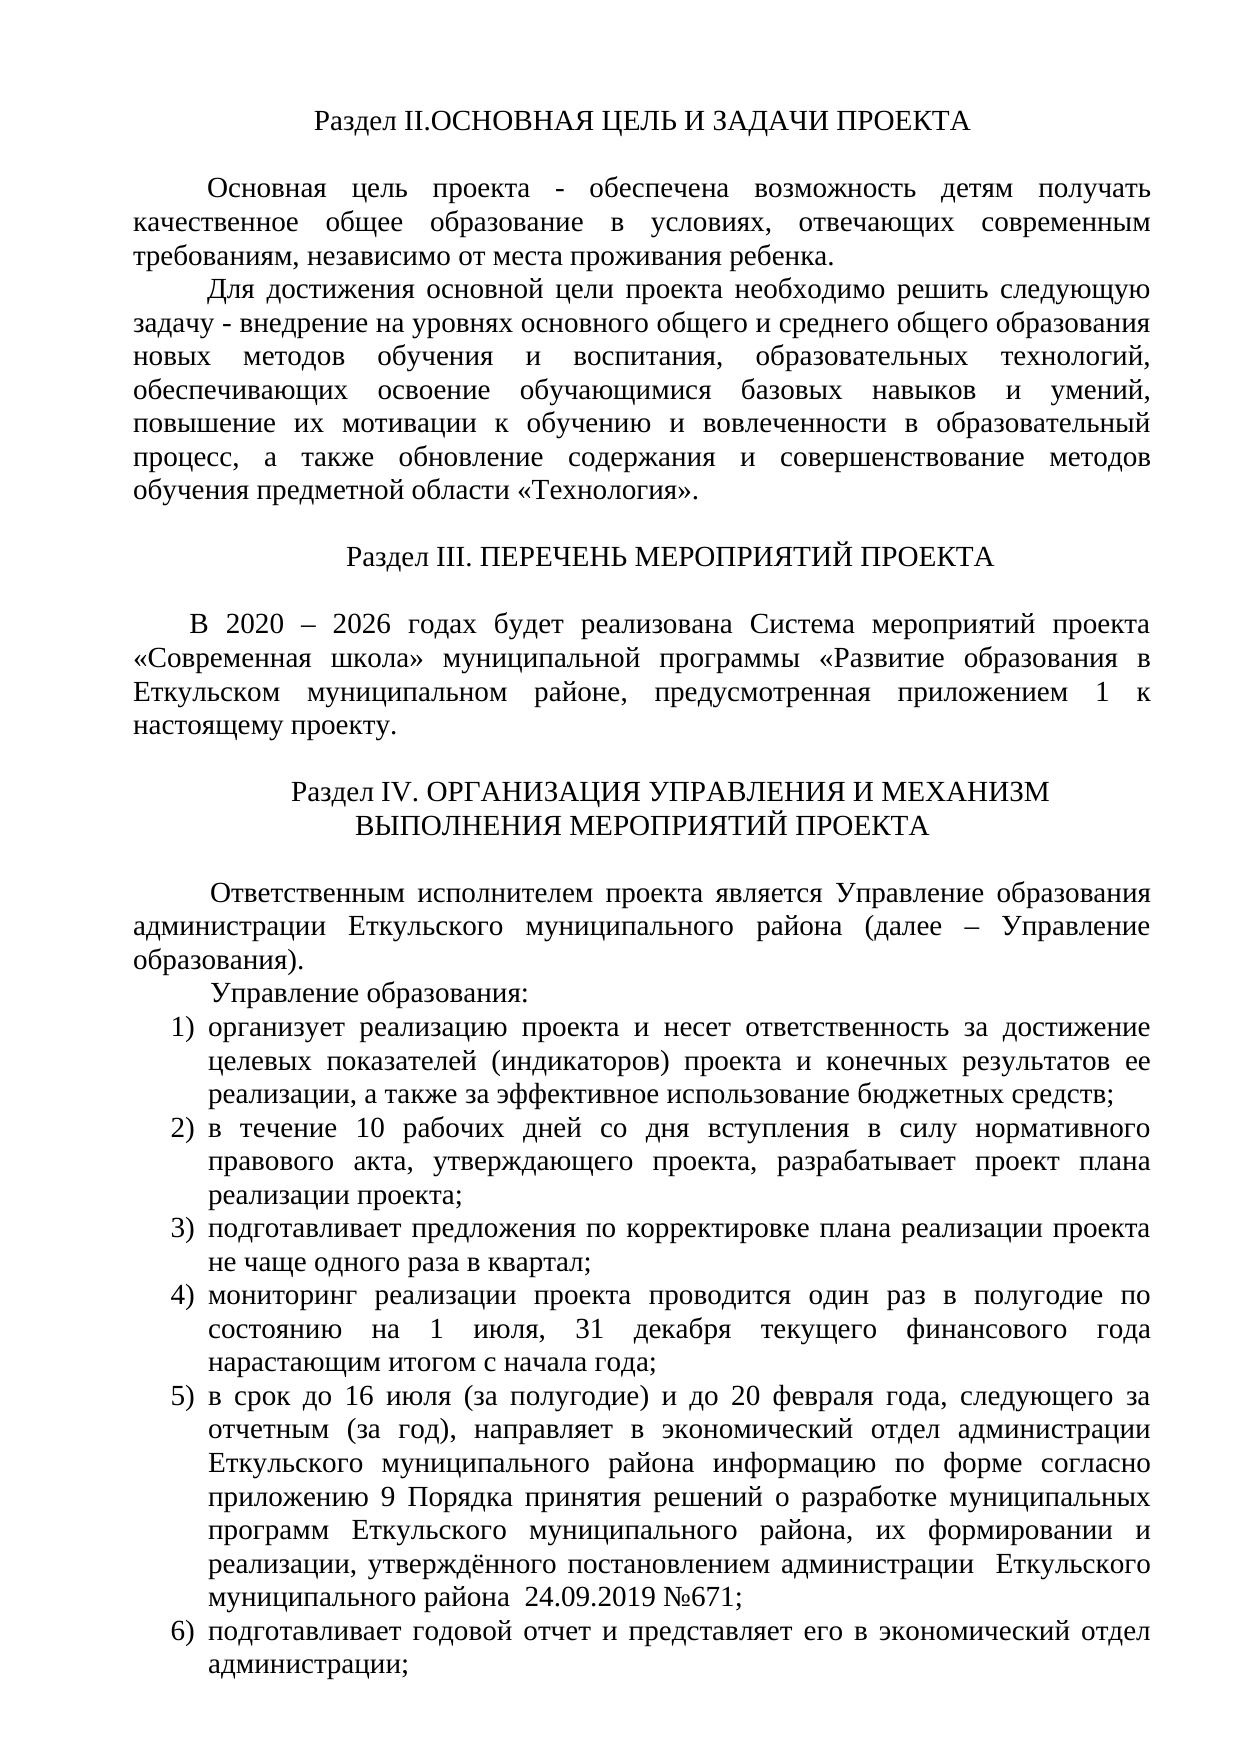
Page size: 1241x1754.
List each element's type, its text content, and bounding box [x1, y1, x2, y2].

list мониторинг реализации проекта проводится один раз в полугодие по состоянию на 1 июля, 31 декабря текущего финансового года нарастающим итогом с начала года; [170, 1277, 1152, 1378]
text Управление образования: [133, 976, 1152, 1009]
text Раздел III. ПЕРЕЧЕНЬ МЕРОПРИЯТИЙ ПРОЕКТА [133, 539, 1152, 573]
list в срок до 16 июля (за полугодие) и до 20 февраля года, следующего за отчетным (за год), направляет в экономический отдел администрации Еткульского муниципального района информацию по форме согласно приложению 9 Порядка принятия решений о разработке муниципальных программ Еткульского муниципального района, их формировании и реализации, утверждённого постановлением администрации Еткульского муниципального района 24.09.2019 №671; [170, 1378, 1152, 1613]
list в течение 10 рабочих дней со дня вступления в силу нормативного правового акта, утверждающего проекта, разрабатывает проект плана реализации проекта; [170, 1110, 1152, 1210]
text Ответственным исполнителем проекта является Управление образования администрации Еткульского муниципального района (далее – Управление образования). [133, 875, 1152, 976]
text Раздел IV. ОРГАНИЗАЦИЯ УПРАВЛЕНИЯ И МЕХАНИЗМ ВЫПОЛНЕНИЯ МЕРОПРИЯТИЙ ПРОЕКТА [133, 774, 1152, 841]
text В 2020 – 2026 годах будет реализована Система мероприятий проекта «Современная школа» муниципальной программы «Развитие образования в Еткульском муниципальном районе, предусмотренная приложением 1 к настоящему проекту. [133, 607, 1152, 741]
text Основная цель проекта - обеспечена возможность детям получать качественное общее образование в условиях, отвечающих современным требованиям, независимо от места проживания ребенка. [133, 171, 1152, 271]
text Для достижения основной цели проекта необходимо решить следующую задачу - внедрение на уровнях основного общего и среднего общего образования новых методов обучения и воспитания, образовательных технологий, обеспечивающих освоение обучающимися базовых навыков и умений, повышение их мотивации к обучению и вовлеченности в образовательный процесс, а также обновление содержания и совершенствование методов обучения предметной области «Технология». [133, 271, 1152, 506]
list подготавливает предложения по корректировке плана реализации проекта не чаще одного раза в квартал; [170, 1210, 1152, 1277]
list организует реализацию проекта и несет ответственность за достижение целевых показателей (индикаторов) проекта и конечных результатов ее реализации, а также за эффективное использование бюджетных средств; [170, 1009, 1152, 1110]
list подготавливает годовой отчет и представляет его в экономический отдел администрации; [170, 1613, 1152, 1680]
text Раздел II.ОСНОВНАЯ ЦЕЛЬ И ЗАДАЧИ ПРОЕКТА [133, 103, 1152, 137]
